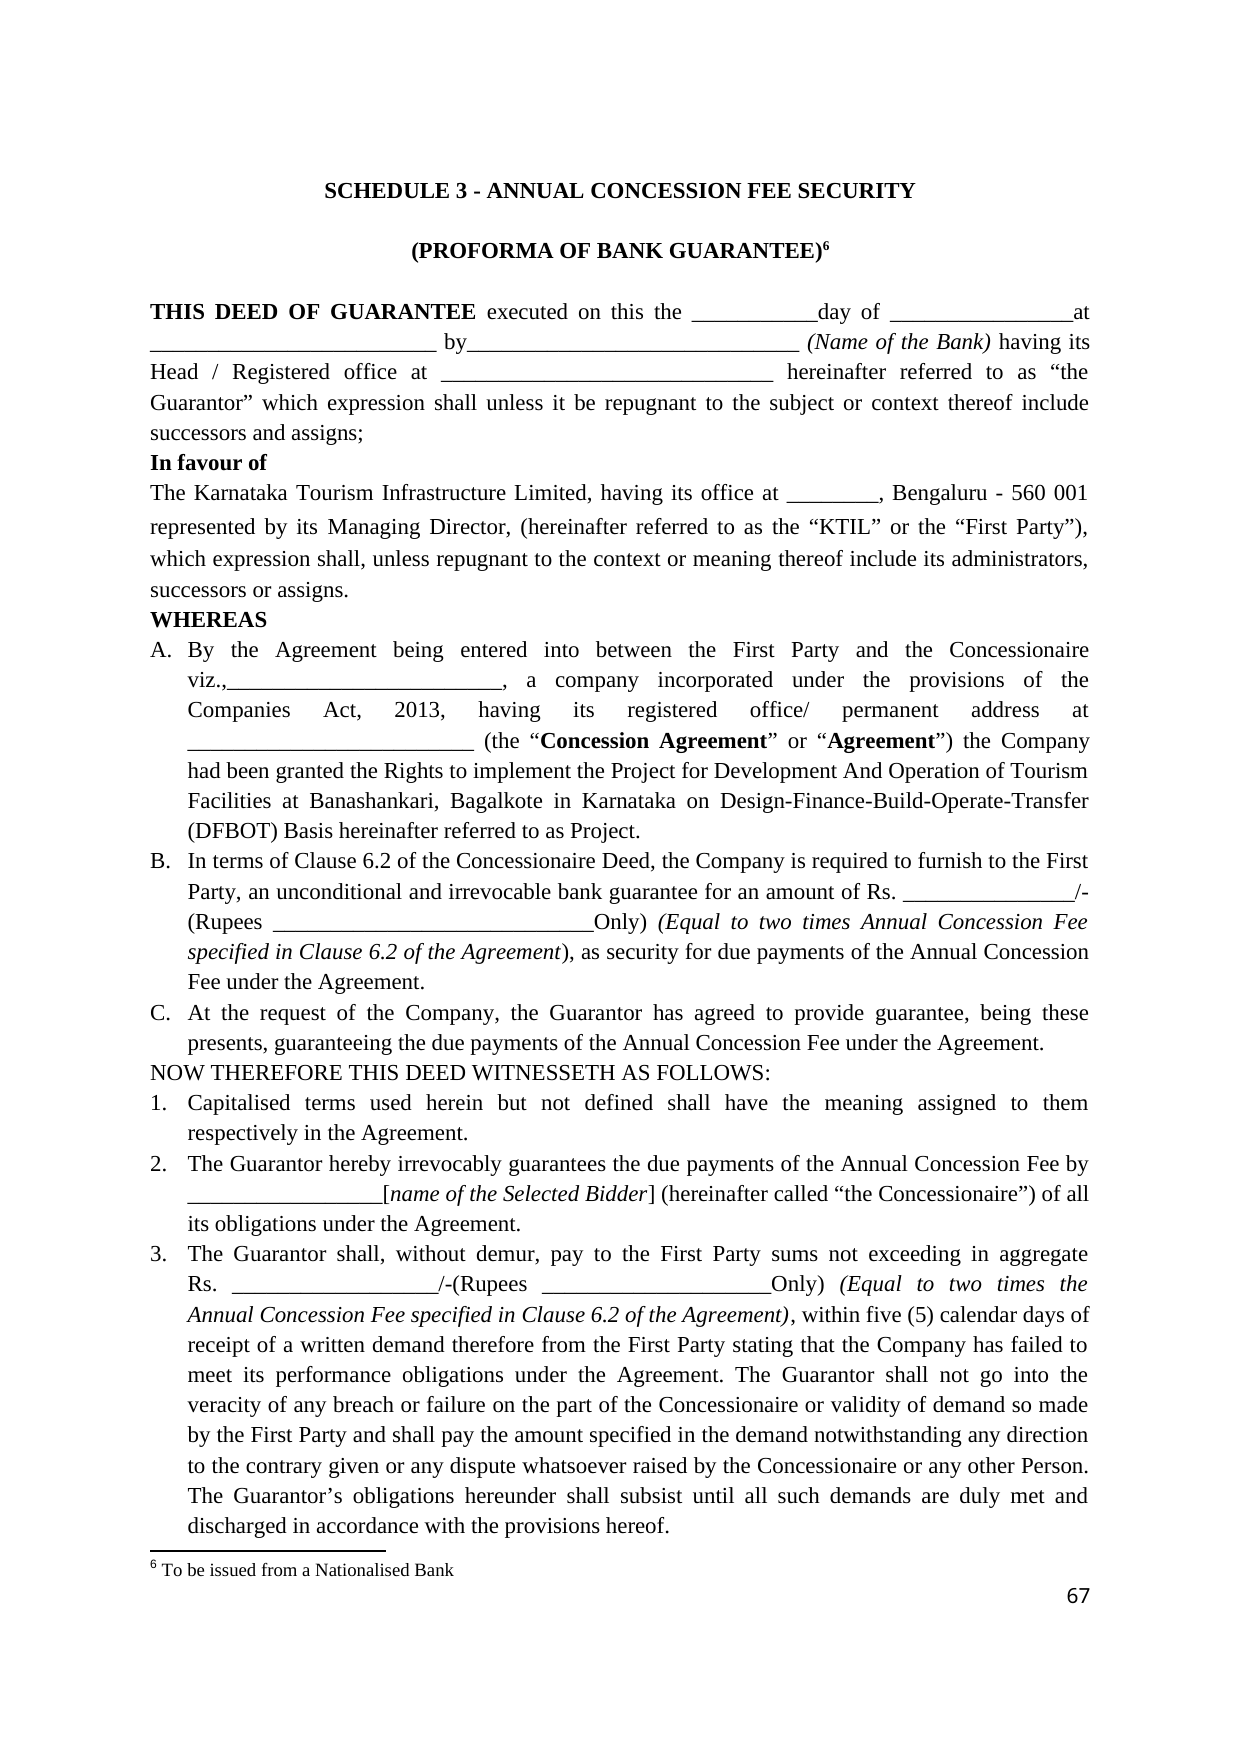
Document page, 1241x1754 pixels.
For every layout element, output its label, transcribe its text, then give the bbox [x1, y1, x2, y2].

text NOW THEREFORE THIS DEED WITNESSETH AS FOLLOWS: [150, 1059, 1090, 1085]
text SCHEDULE 3 - ANNUAL CONCESSION FEE SECURITY [150, 177, 1090, 203]
text (PROFORMA OF BAnK GUARANTEE) [150, 238, 1090, 264]
list At the request of the Company, the Guarantor has agreed to provide guarantee, being these presents, guaranteeing the due payments of the Annual Concession Fee under the Agreement. [150, 998, 1090, 1055]
text In favour of [150, 449, 1090, 475]
list The Guarantor hereby irrevocably guarantees the due payments of the Annual Concession Fee by _________________[name of the Selected Bidder] (hereinafter called “the Concessionaire”) of all its obligations under the Agreement. [150, 1149, 1090, 1236]
text THIS DEED OF GUARANTEE executed on this the ___________day of ________________at _________________________ by_____________________________ (Name of the Bank) having its Head / Registered office at _____________________________ hereinafter referred to as “the Guarantor” which expression shall unless it be repugnant to the subject or context thereof include successors and assigns; [150, 298, 1090, 445]
text WHEREAS [150, 606, 1090, 632]
list In terms of Clause 6.2 of the Concessionaire Deed, the Company is required to furnish to the First Party, an unconditional and irrevocable bank guarantee for an amount of Rs. _______________/-(Rupees ____________________________Only) (Equal to two times Annual Concession Fee specified in Clause 6.2 of the Agreement), as security for due payments of the Annual Concession Fee under the Agreement. [150, 847, 1090, 995]
text The Karnataka Tourism Infrastructure Limited, having its office at ________, Bengaluru - 560 001 represented by its Managing Director, (hereinafter referred to as the “KTIL” or the “First Party”), which expression shall, unless repugnant to the context or meaning thereof include its administrators, successors or assigns. [150, 479, 1090, 602]
list The Guarantor shall, without demur, pay to the First Party sums not exceeding in aggregate Rs. __________________/-(Rupees ____________________Only) (Equal to two times the Annual Concession Fee specified in Clause 6.2 of the Agreement), within five (5) calendar days of receipt of a written demand therefore from the First Party stating that the Company has failed to meet its performance obligations under the Agreement. The Guarantor shall not go into the veracity of any breach or failure on the part of the Concessionaire or validity of demand so made by the First Party and shall pay the amount specified in the demand notwithstanding any direction to the contrary given or any dispute whatsoever raised by the Concessionaire or any other Person. The Guarantor’s obligations hereunder shall subsist until all such demands are duly met and discharged in accordance with the provisions hereof. [150, 1240, 1090, 1538]
list Capitalised terms used herein but not defined shall have the meaning assigned to them respectively in the Agreement. [150, 1089, 1090, 1146]
list By the Agreement being entered into between the First Party and the Concessionaire viz.,________________________, a company incorporated under the provisions of the Companies Act, 2013, having its registered office/ permanent address at _________________________ (the “Concession Agreement” or “Agreement”) the Company had been granted the Rights to implement the Project for Development And Operation of Tourism Facilities at Banashankari, Bagalkote in Karnataka on Design-Finance-Build-Operate-Transfer (DFBOT) Basis hereinafter referred to as Project. [150, 636, 1090, 844]
